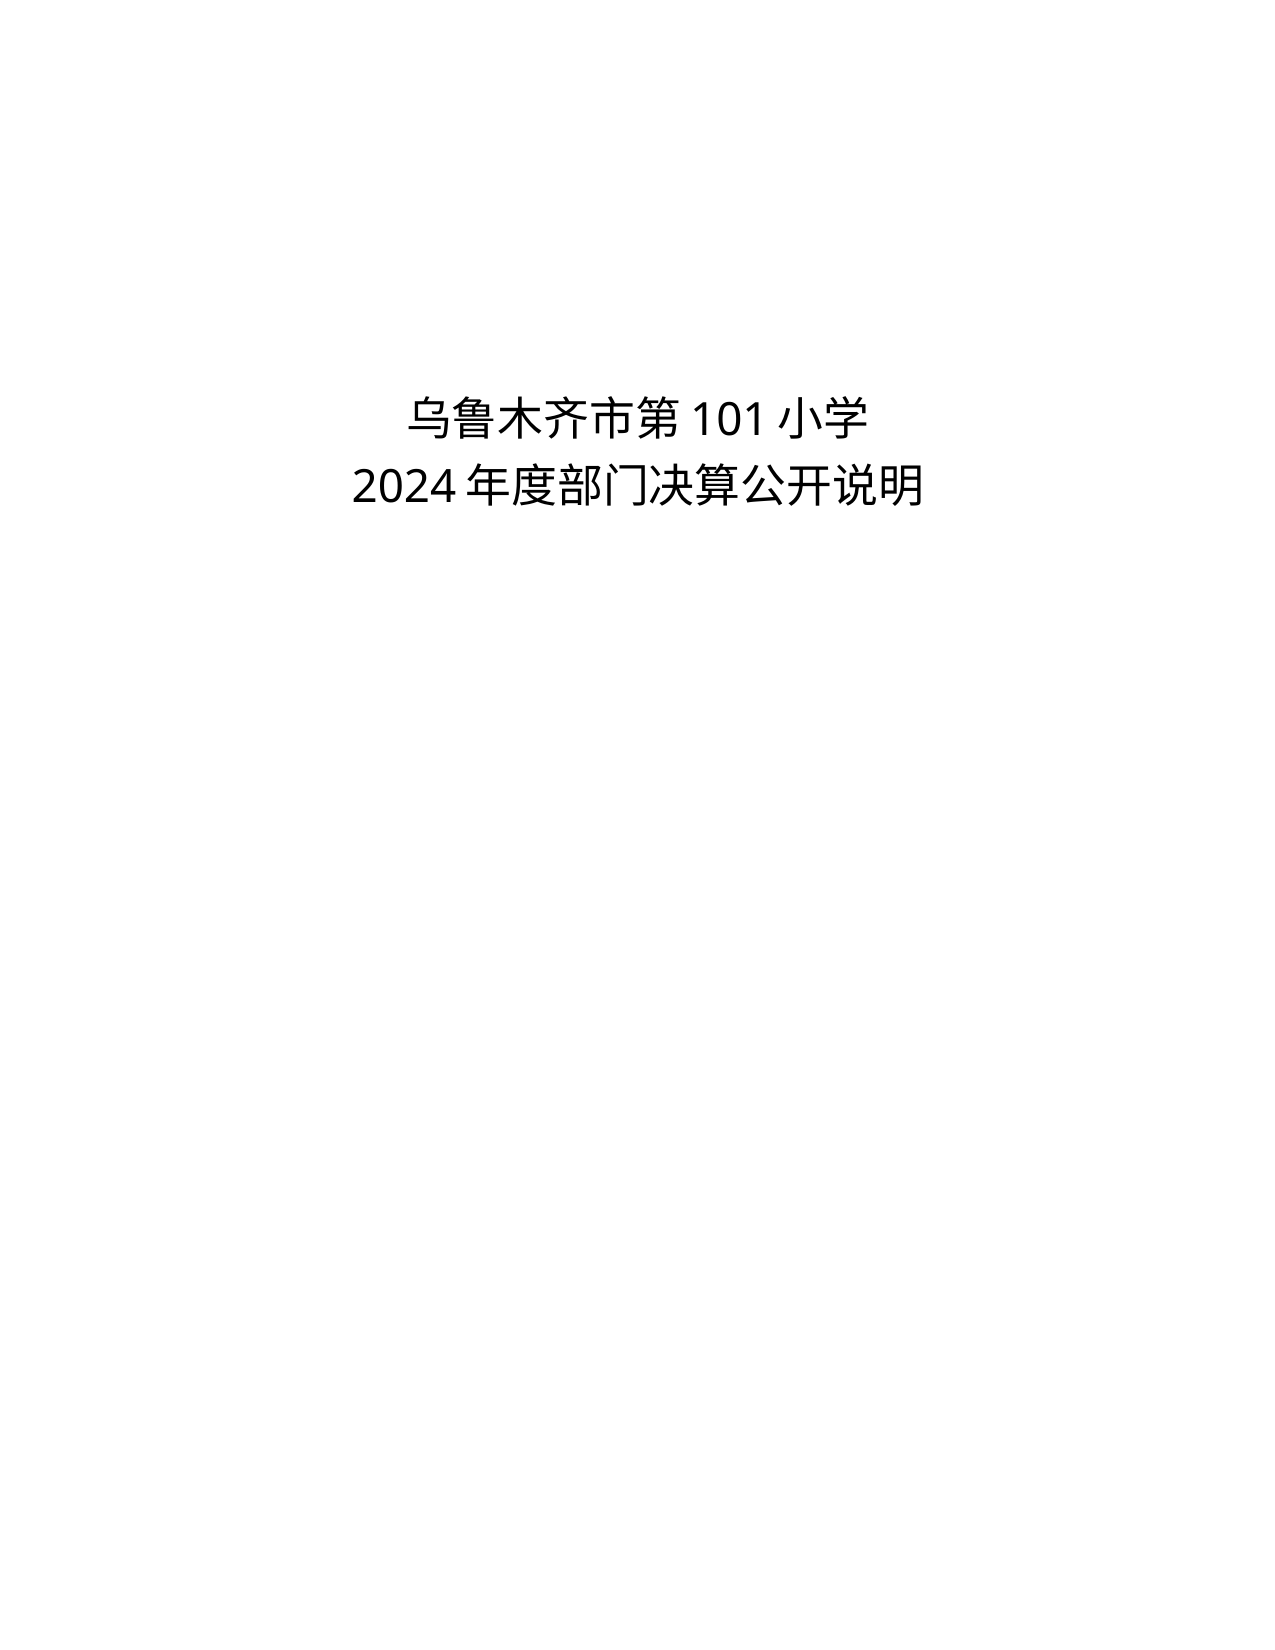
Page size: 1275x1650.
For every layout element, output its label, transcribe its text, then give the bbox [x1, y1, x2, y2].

text 2024年度部门决算公开说明 [187, 449, 1087, 516]
text 乌鲁木齐市第101小学 [187, 383, 1087, 449]
